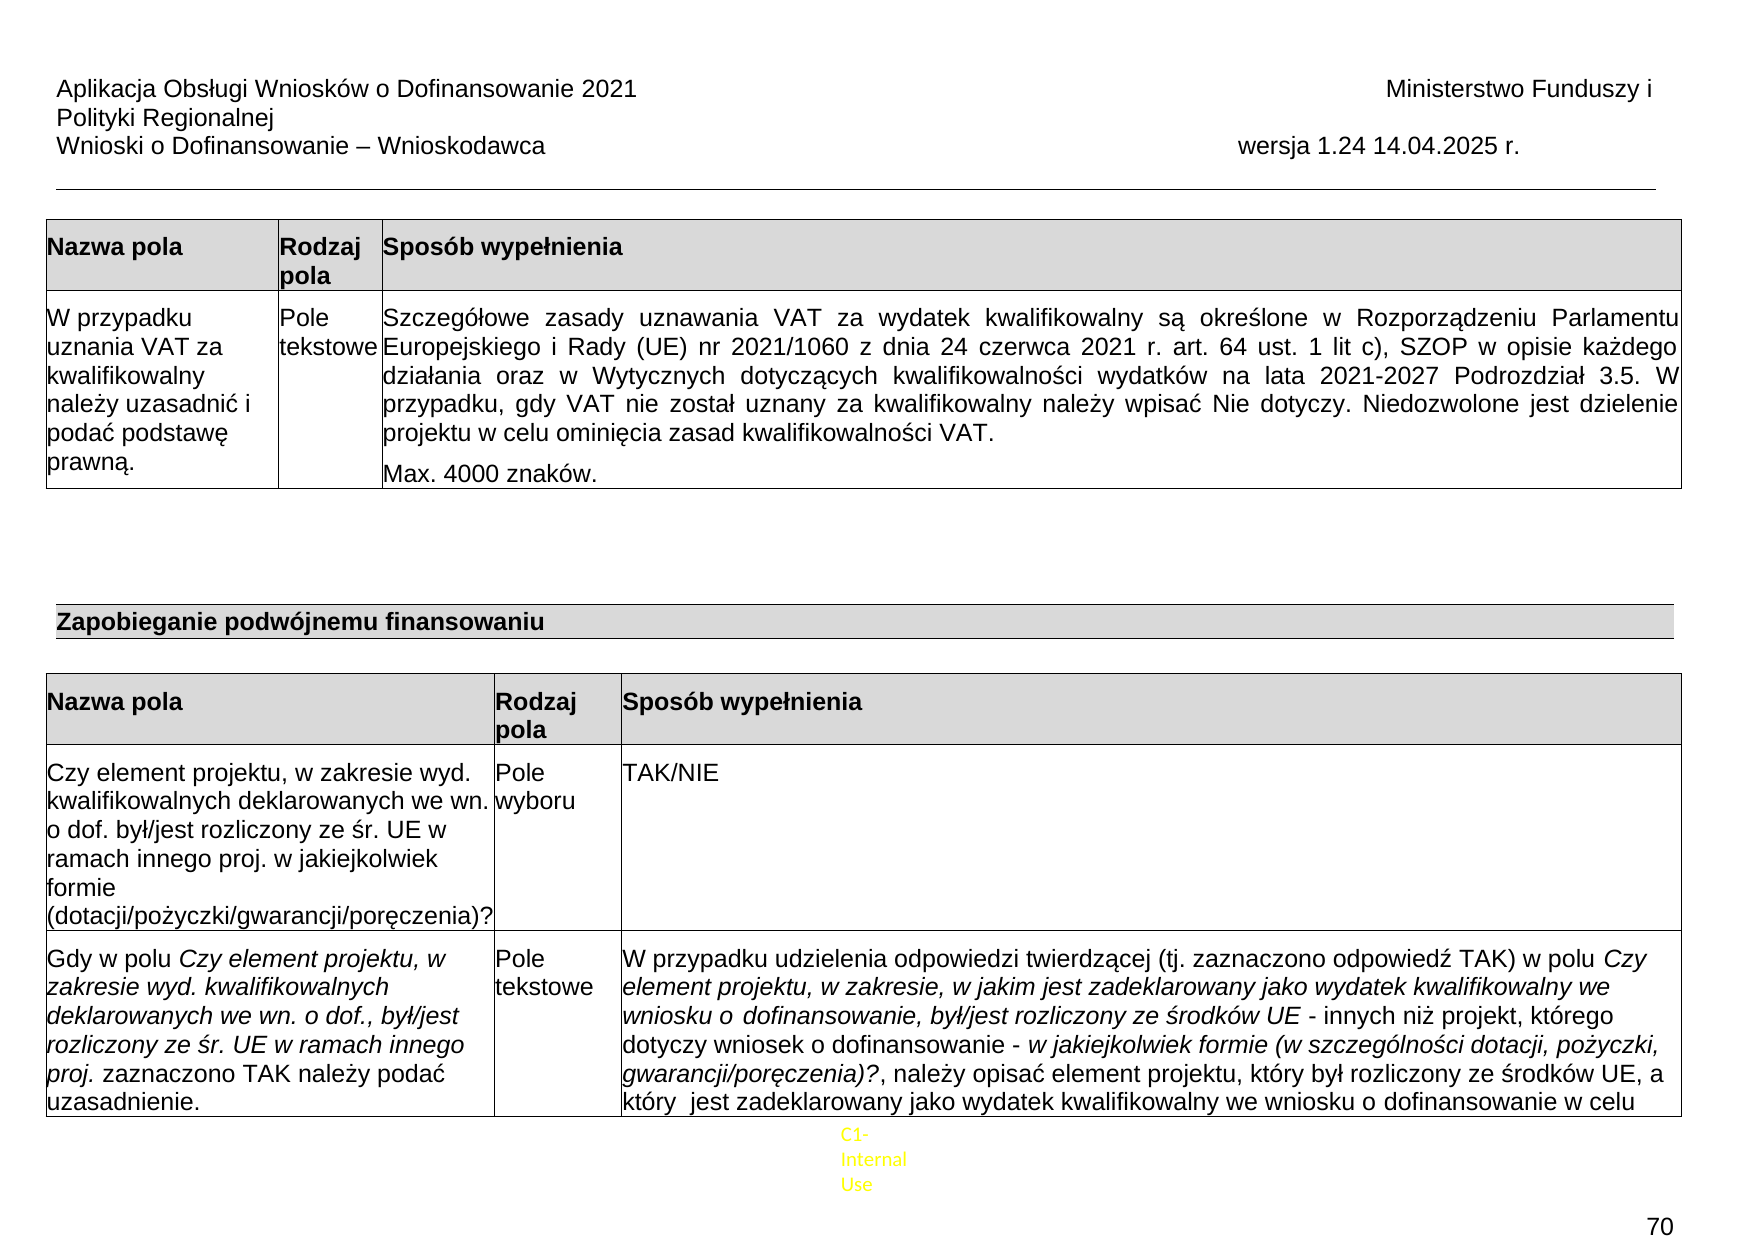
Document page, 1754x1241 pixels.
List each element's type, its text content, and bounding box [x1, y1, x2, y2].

table_header Sposób wypełnienia [383, 220, 1681, 290]
text Zapobieganie podwójnemu finansowaniu [56, 605, 1674, 638]
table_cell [622, 931, 1681, 1116]
table_cell Pole tekstowe [495, 931, 621, 1116]
table_cell Pole tekstowe [279, 291, 382, 488]
table_cell W przypadku uznania VAT za kwalifikowalny należy uzasadnić i podać podstawę prawną. [47, 291, 278, 488]
table_cell TAK/NIE [622, 745, 1681, 930]
table_cell Szczegółowe zasady uznawania VAT za wydatek kwalifikowalny są określone w Rozporządzeniu Parlamentu Europejskiego i Rady (UE) nr 2021/1060 z dnia 24 czerwca 2021 r. art. 64 ust. 1 lit c), SZOP w opisie każdego działania oraz w Wytycznych dotyczących kwalifikowalności wydatków na lata 2021-2027 Podrozdział 3.5. W przypadku, gdy VAT nie został uznany za kwalifikowalny należy wpisać Nie dotyczy. Niedozwolone jest dzielenie projektu w celu ominięcia zasad kwalifikowalności VAT. Max. 4000 znaków. [383, 291, 1681, 488]
table_header Nazwa pola [47, 220, 278, 290]
table_header Rodzaj pola [495, 674, 621, 744]
table_header Rodzaj pola [279, 220, 382, 290]
table_cell Pole wyboru [495, 745, 621, 930]
table_header Sposób wypełnienia [622, 674, 1681, 744]
table_cell Czy element projektu, w zakresie wyd. kwalifikowalnych deklarowanych we wn. o dof. był/jest rozliczony ze śr. UE w ramach innego proj. w jakiejkolwiek formie (dotacji/pożyczki/gwarancji/poręczenia)? [47, 745, 494, 930]
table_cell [47, 931, 494, 1116]
table_header Nazwa pola [47, 674, 494, 744]
